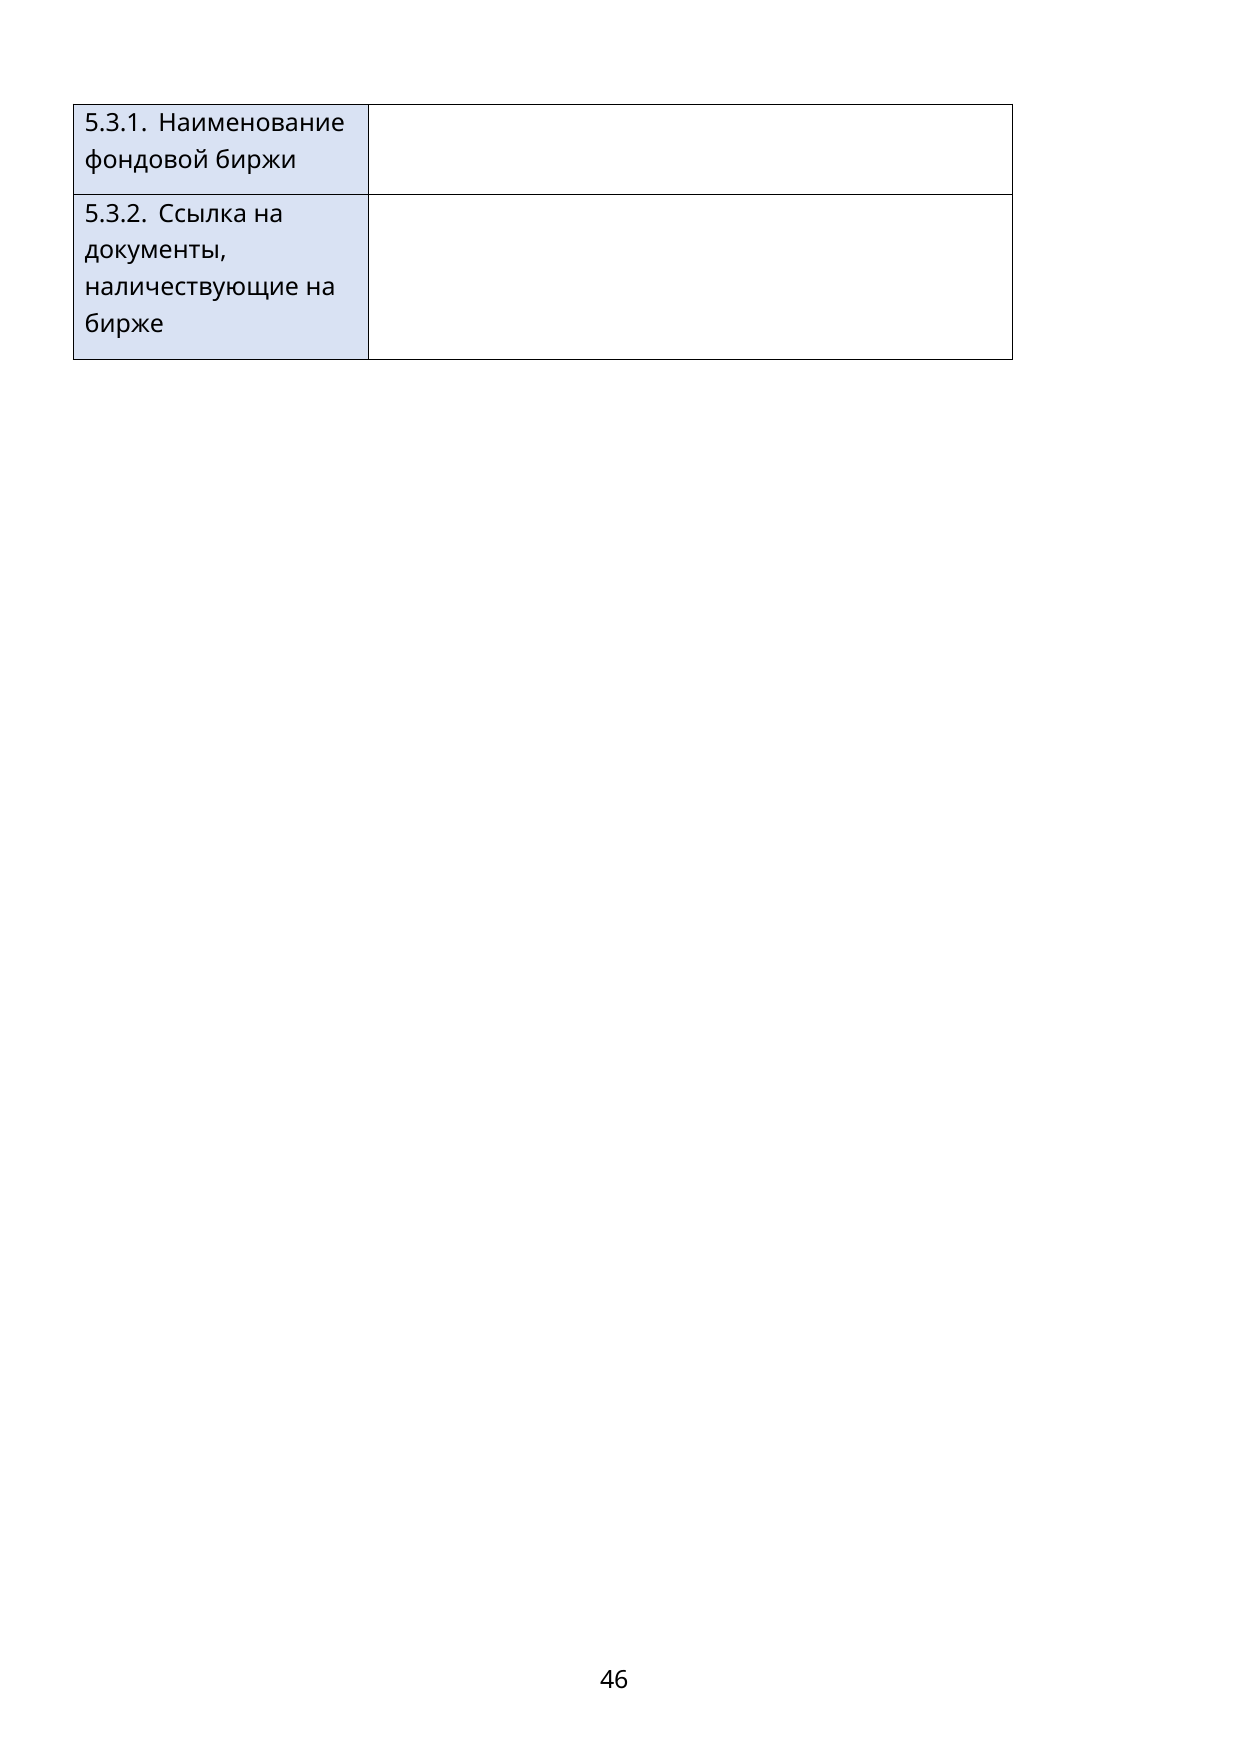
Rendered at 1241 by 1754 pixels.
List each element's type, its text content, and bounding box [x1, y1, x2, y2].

table_header [369, 105, 1012, 194]
table_cell Ссылка на документы, наличествующие на бирже [74, 195, 368, 359]
table_header Наименование фондовой биржи [74, 105, 368, 194]
table_cell [369, 195, 1012, 359]
